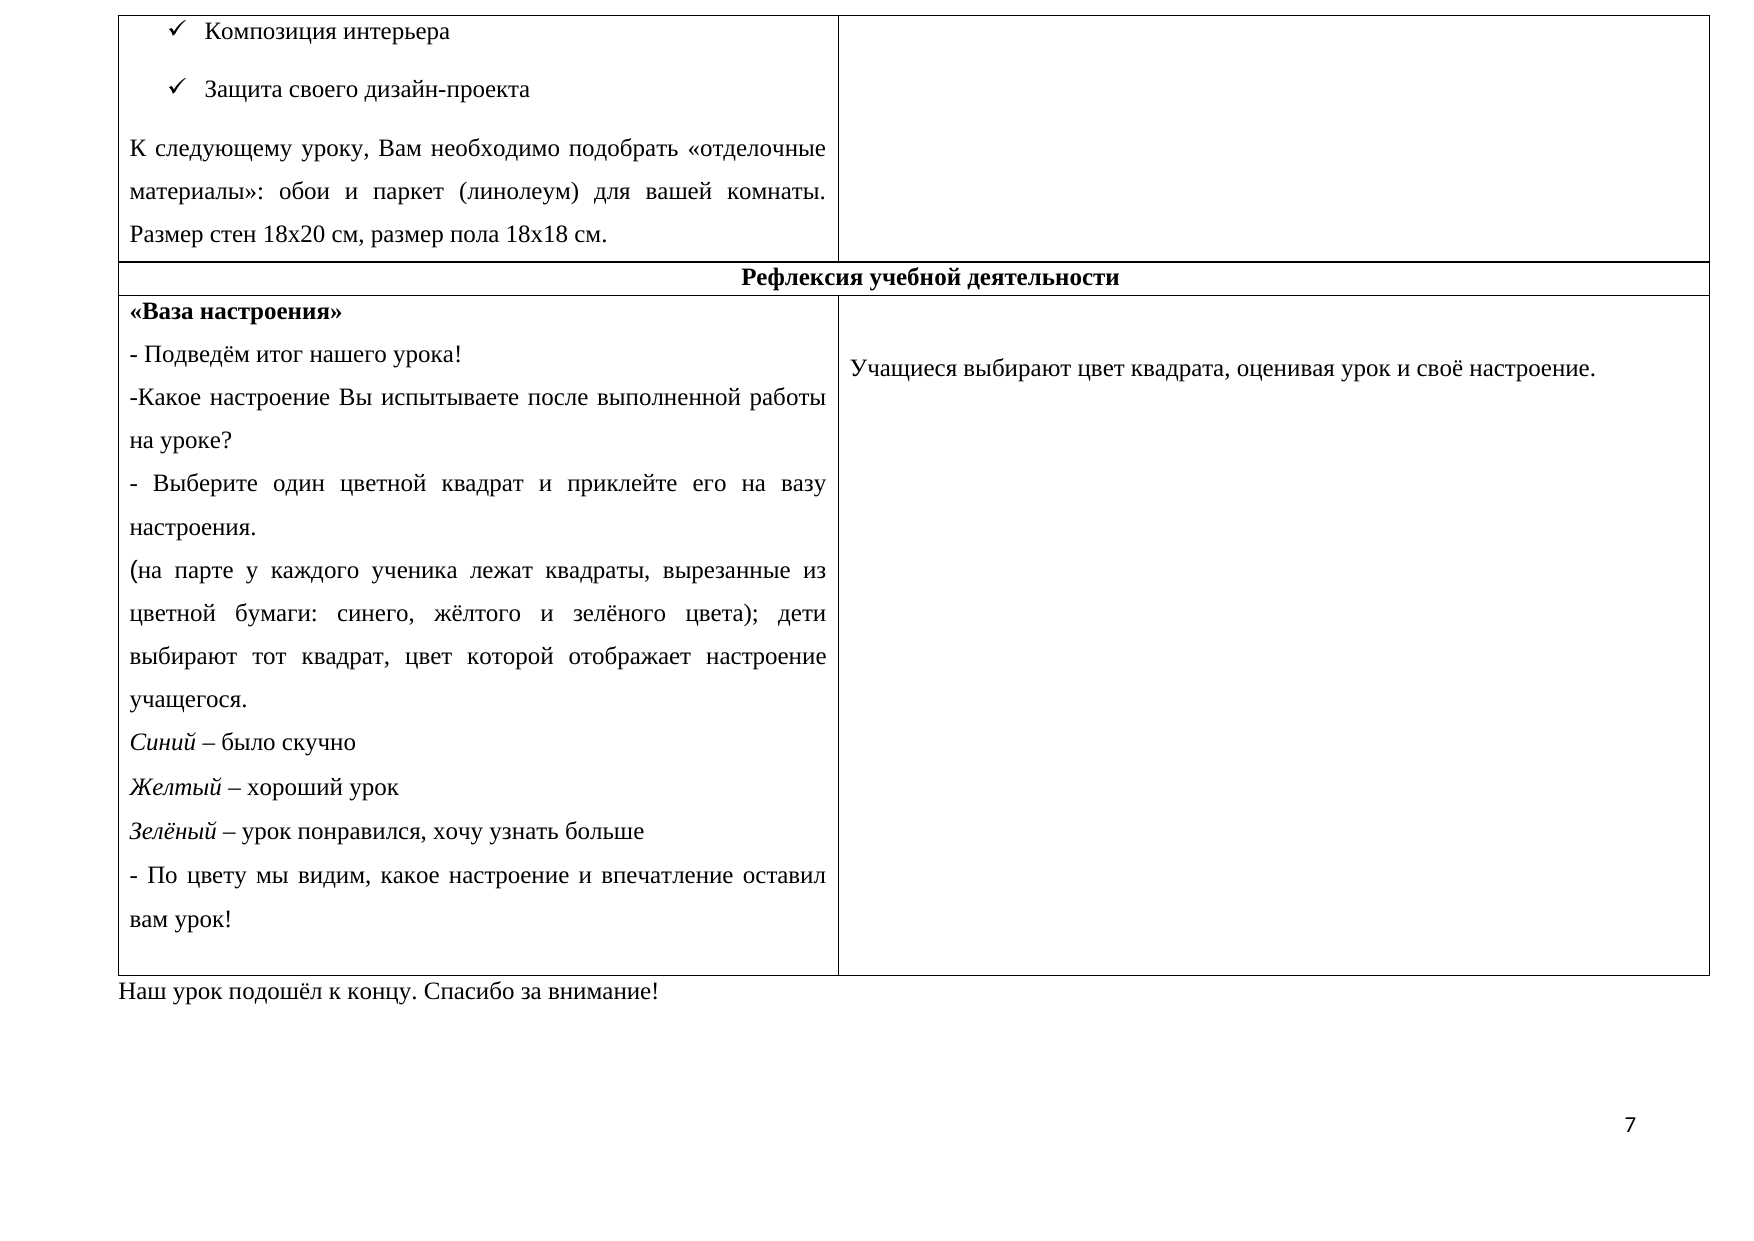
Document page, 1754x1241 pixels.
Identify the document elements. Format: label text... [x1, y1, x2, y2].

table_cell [119, 16, 838, 261]
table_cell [839, 16, 1709, 261]
table_cell Рефлексия учебной деятельности [119, 263, 1709, 295]
table_cell «Ваза настроения» - Подведём итог нашего урока! -Какое настроение Вы испытываете после выполненной работы на уроке? - Выберите один цветной квадрат и приклейте его на вазу настроения. (на парте у каждого ученика лежат квадраты, вырезанные из цветной бумаги: синего, жёлтого и зелёного цвета); дети выбирают тот квадрат, цвет которой отображает настроение учащегося. Синий – было скучно Желтый – хороший урок Зелёный – урок понравился, хочу узнать больше - По цвету мы видим, какое настроение и впечатление оставил вам урок! [119, 296, 838, 975]
table_cell Учащиеся выбирают цвет квадрата, оценивая урок и своё настроение. [839, 296, 1709, 975]
text Наш урок подошёл к концу. Спасибо за внимание! [118, 976, 1636, 1005]
